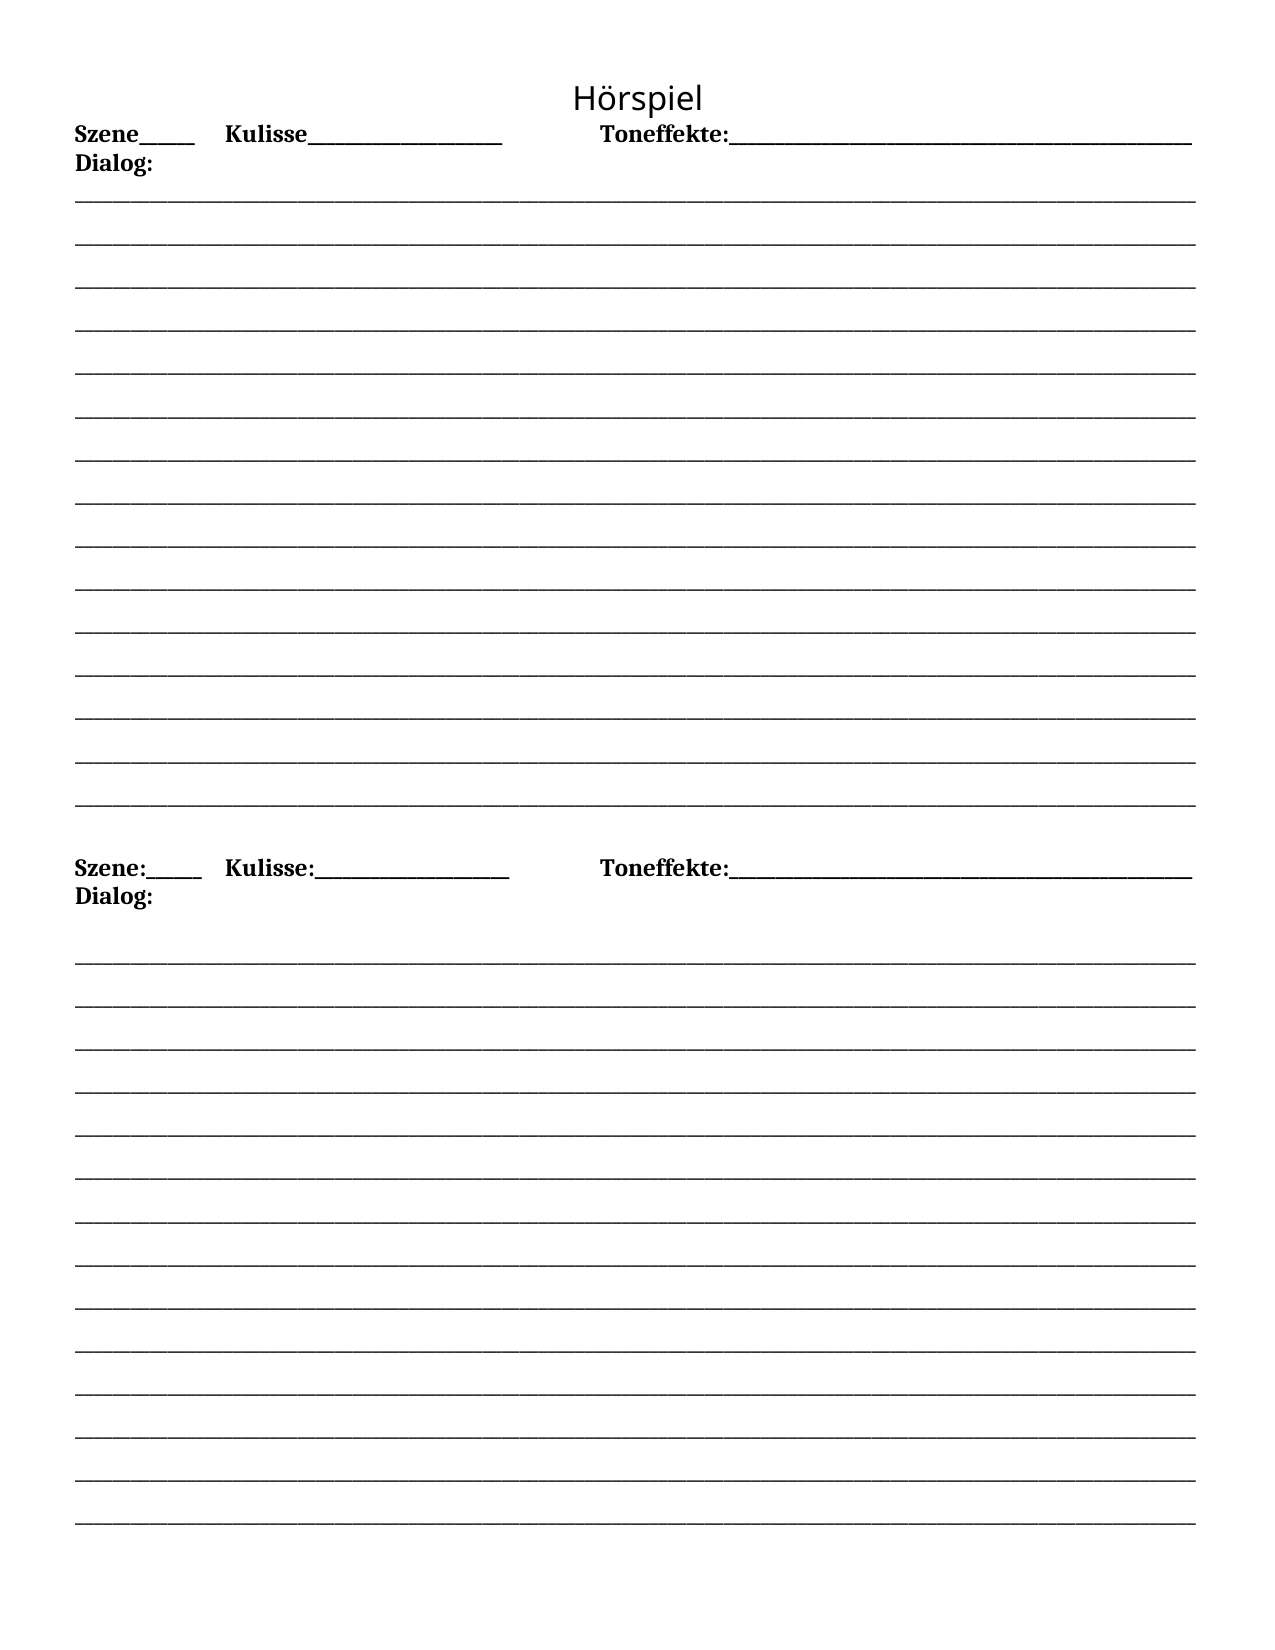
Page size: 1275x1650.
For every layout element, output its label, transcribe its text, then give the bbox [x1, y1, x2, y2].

text _______________________________________________________________________________________________________________________________________________________________________________________________________________________________________________________________________________________________________________________________________________________________________________________________________________________________________________________________________________________________________________________________________________________________________________________________________________________________________________________________________________________________________________________________________________________________________________________________________________________________________________________________________________________________________________________________________________________________________________________________________________________________________________________________________________________________________________________________________________________________________________________________________________________________________________________________________________________________________________________________________________________________________________________________________________________________________________________________________________________________________________________________________________________________________________________________________________________________________________________________________________________________________________________________________________________________________________________________________________________________________________________________________________________ [75, 178, 1200, 810]
text ______________________________________________________________________________________________________________________________________________________________________________________________________________________________________________________________________________________________________________________________________________________________________________________________________________________________________________________________________________________________________________________________________________________________________________________________________________________________________________________________________________________________________________________________________________________________________________________________________________________________________________________________________________________________________________________________________________________________________________________________________________________________________________________________________________________________________________________________________________________________________________________________________________________________________________________________________________________________________________________________________________________________________________________________________________________________________________________________________________________________________________________________________________________________________________________________________________________________________________________________________________________________________________________________________________________________ [75, 940, 1200, 1529]
text Szene______ Kulisse_____________________ Toneffekte:__________________________________________________ [75, 120, 1200, 149]
text Dialog: [75, 149, 1200, 178]
text Hörspiel [75, 75, 1200, 120]
text Szene:______ Kulisse:_____________________ Toneffekte:__________________________________________________ [75, 853, 1200, 882]
text Dialog: [75, 882, 1200, 911]
